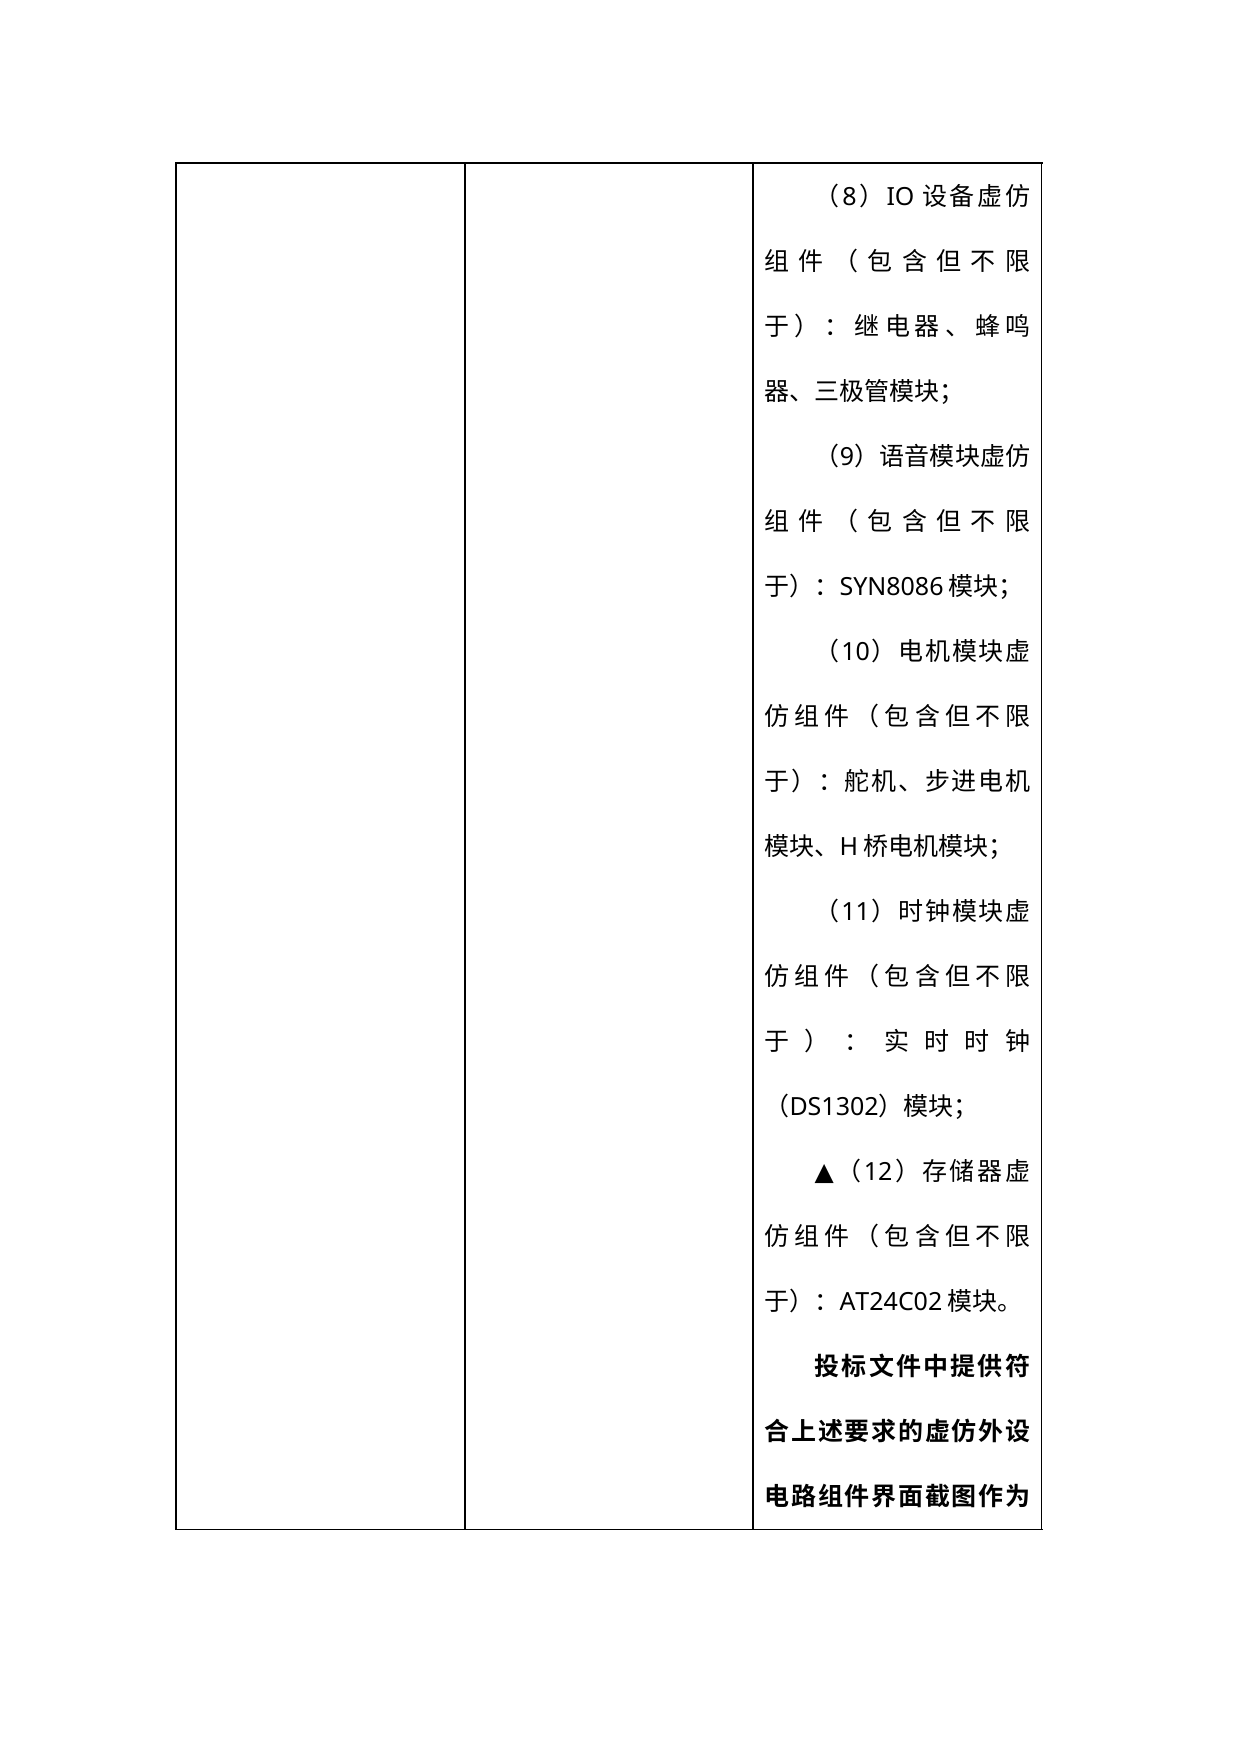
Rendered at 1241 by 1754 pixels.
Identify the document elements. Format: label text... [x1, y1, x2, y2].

table_cell 1 [177, 164, 464, 1528]
table_cell [466, 164, 752, 1528]
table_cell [754, 164, 1041, 1528]
